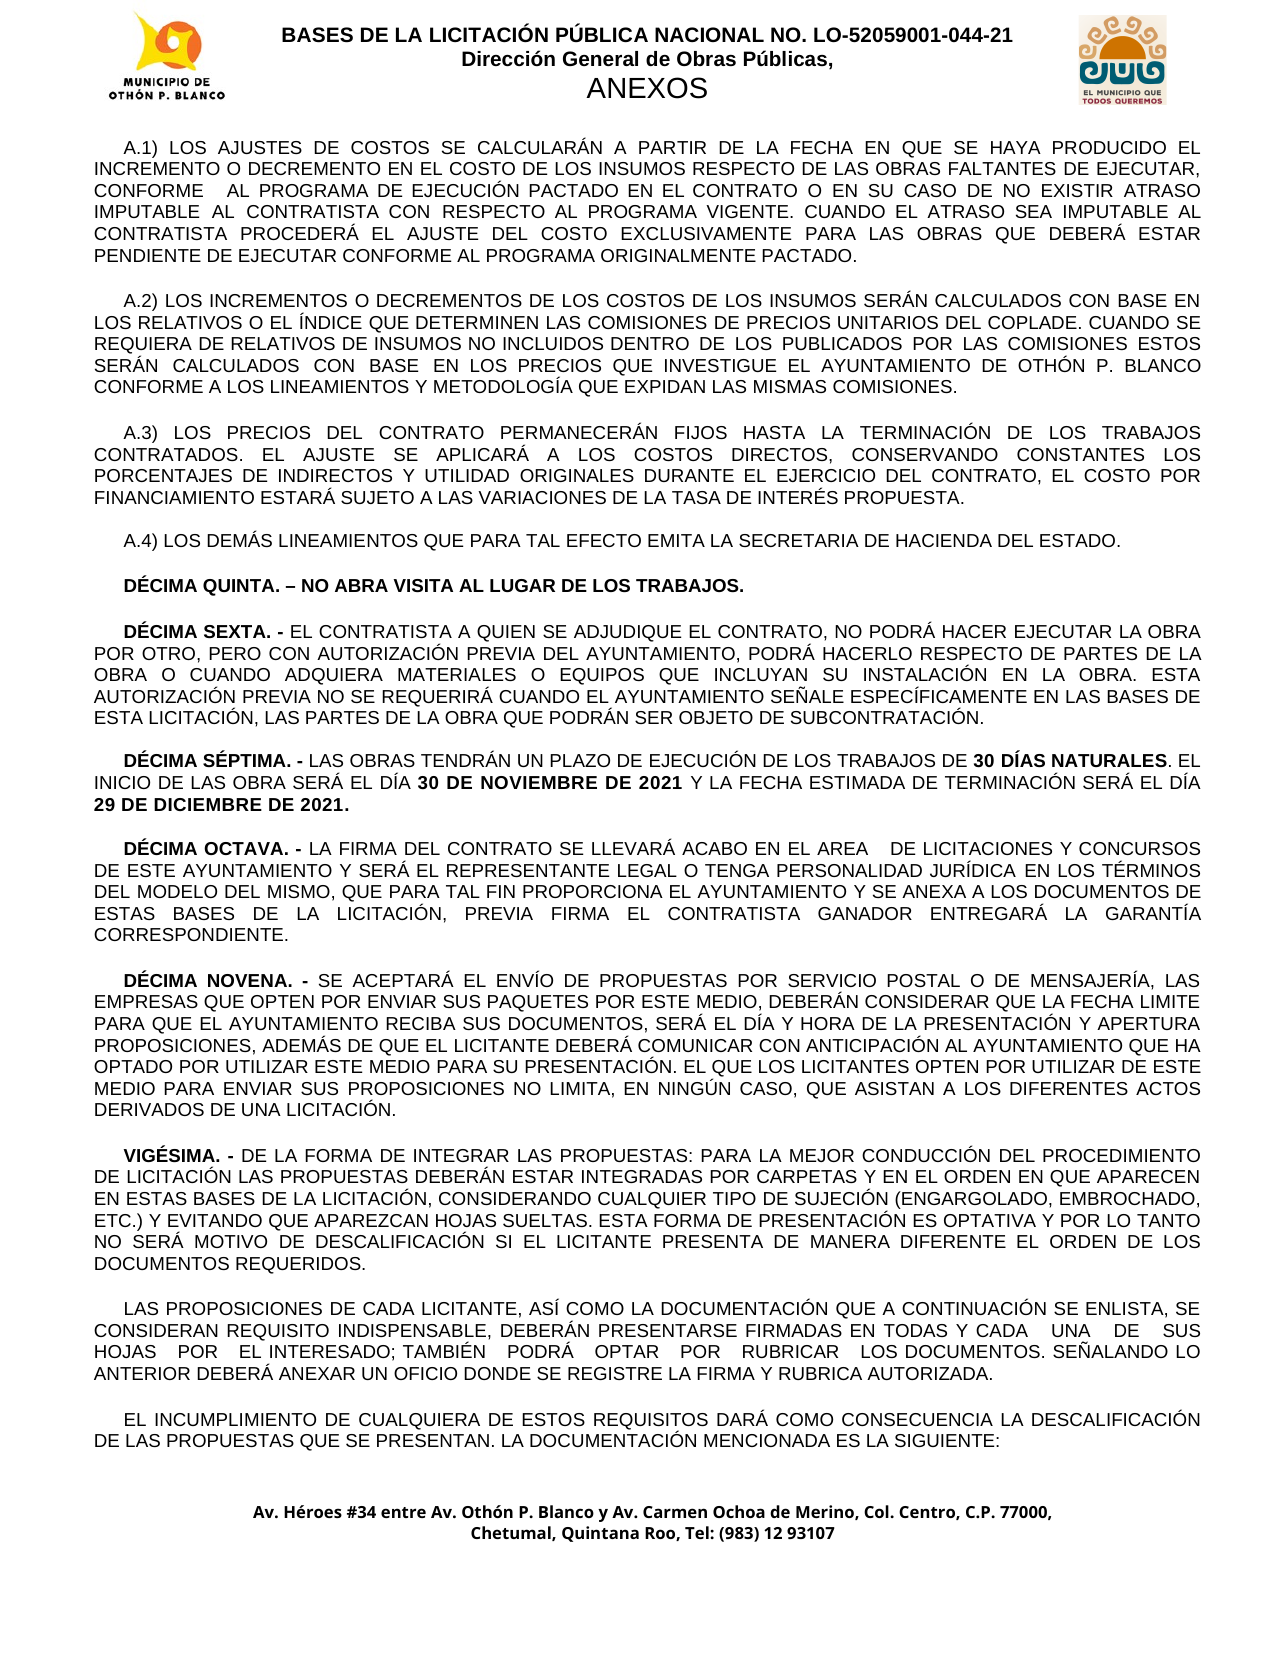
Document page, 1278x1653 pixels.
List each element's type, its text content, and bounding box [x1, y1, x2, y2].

text A.4) LOS DEMÁS LINEAMIENTOS QUE PARA TAL EFECTO EMITA LA SECRETARIA DE HACIENDA DEL ESTADO. [94, 530, 1201, 551]
text A.3) LOS PRECIOS DEL CONTRATO PERMANECERÁN FIJOS HASTA LA TERMINACIÓN DE LOS TRABAJOS CONTRATADOS. EL AJUSTE SE APLICARÁ A LOS COSTOS DIRECTOS, CONSERVANDO CONSTANTES LOS PORCENTAJES DE INDIRECTOS Y UTILIDAD ORIGINALES DURANTE EL EJERCICIO DEL CONTRATO, EL COSTO POR FINANCIAMIENTO ESTARÁ SUJETO A LAS VARIACIONES DE LA TASA DE INTERÉS PROPUESTA. [94, 422, 1201, 508]
text DÉCIMA SÉPTIMA. - LAS OBRAS TENDRÁN UN PLAZO DE EJECUCIÓN DE LOS TRABAJOS DE 30 DÍAS NATURALES. EL INICIO DE LAS OBRA SERÁ EL DÍA 30 DE NOVIEMBRE DE 2021 Y LA FECHA ESTIMADA DE TERMINACIÓN SERÁ EL DÍA 29 DE DICIEMBRE DE 2021. [94, 750, 1201, 815]
picture [1078, 15, 1167, 105]
picture [104, 0, 237, 114]
text A.1) LOS AJUSTES DE COSTOS SE CALCULARÁN A PARTIR DE LA FECHA EN QUE SE HAYA PRODUCIDO EL INCREMENTO O DECREMENTO EN EL COSTO DE LOS INSUMOS RESPECTO DE LAS OBRAS FALTANTES DE EJECUTAR, CONFORME AL PROGRAMA DE EJECUCIÓN PACTADO EN EL CONTRATO O EN SU CASO DE NO EXISTIR ATRASO IMPUTABLE AL CONTRATISTA CON RESPECTO AL PROGRAMA VIGENTE. CUANDO EL ATRASO SEA IMPUTABLE AL CONTRATISTA PROCEDERÁ EL AJUSTE DEL COSTO EXCLUSIVAMENTE PARA LAS OBRAS QUE DEBERÁ ESTAR PENDIENTE DE EJECUTAR CONFORME AL PROGRAMA ORIGINALMENTE PACTADO. [94, 137, 1201, 266]
text EL INCUMPLIMIENTO DE CUALQUIERA DE ESTOS REQUISITOS DARÁ COMO CONSECUENCIA LA DESCALIFICACIÓN DE LAS PROPUESTAS QUE SE PRESENTAN. LA DOCUMENTACIÓN MENCIONADA ES LA SIGUIENTE: [94, 1408, 1201, 1452]
text DÉCIMA SEXTA. - EL CONTRATISTA A QUIEN SE ADJUDIQUE EL CONTRATO, NO PODRÁ HACER EJECUTAR LA OBRA POR OTRO, PERO CON AUTORIZACIÓN PREVIA DEL AYUNTAMIENTO, PODRÁ HACERLO RESPECTO DE PARTES DE LA OBRA O CUANDO ADQUIERA MATERIALES O EQUIPOS QUE INCLUYAN SU INSTALACIÓN EN LA OBRA. ESTA AUTORIZACIÓN PREVIA NO SE REQUERIRÁ CUANDO EL AYUNTAMIENTO SEÑALE ESPECÍFICAMENTE EN LAS BASES DE ESTA LICITACIÓN, LAS PARTES DE LA OBRA QUE PODRÁN SER OBJETO DE SUBCONTRATACIÓN. [94, 621, 1201, 729]
text DÉCIMA QUINTA. – NO ABRA VISITA AL LUGAR DE LOS TRABAJOS. [94, 575, 1201, 597]
text A.2) LOS INCREMENTOS O DECREMENTOS DE LOS COSTOS DE LOS INSUMOS SERÁN CALCULADOS CON BASE EN LOS RELATIVOS O EL ÍNDICE QUE DETERMINEN LAS COMISIONES DE PRECIOS UNITARIOS DEL COPLADE. CUANDO SE REQUIERA DE RELATIVOS DE INSUMOS NO INCLUIDOS DENTRO DE LOS PUBLICADOS POR LAS COMISIONES ESTOS SERÁN CALCULADOS CON BASE EN LOS PRECIOS QUE INVESTIGUE EL AYUNTAMIENTO DE OTHÓN P. BLANCO CONFORME A LOS LINEAMIENTOS Y METODOLOGÍA QUE EXPIDAN LAS MISMAS COMISIONES. [94, 290, 1201, 398]
text VIGÉSIMA. - DE LA FORMA DE INTEGRAR LAS PROPUESTAS: PARA LA MEJOR CONDUCCIÓN DEL PROCEDIMIENTO DE LICITACIÓN LAS PROPUESTAS DEBERÁN ESTAR INTEGRADAS POR CARPETAS Y EN EL ORDEN EN QUE APARECEN EN ESTAS BASES DE LA LICITACIÓN, CONSIDERANDO CUALQUIER TIPO DE SUJECIÓN (ENGARGOLADO, EMBROCHADO, ETC.) Y EVITANDO QUE APAREZCAN HOJAS SUELTAS. ESTA FORMA DE PRESENTACIÓN ES OPTATIVA Y POR LO TANTO NO SERÁ MOTIVO DE DESCALIFICACIÓN SI EL LICITANTE PRESENTA DE MANERA DIFERENTE EL ORDEN DE LOS DOCUMENTOS REQUERIDOS. [94, 1145, 1201, 1274]
text DÉCIMA OCTAVA. - LA FIRMA DEL CONTRATO SE LLEVARÁ ACABO EN EL AREA DE LICITACIONES Y CONCURSOS DE ESTE AYUNTAMIENTO Y SERÁ EL REPRESENTANTE LEGAL O TENGA PERSONALIDAD JURÍDICA EN LOS TÉRMINOS DEL MODELO DEL MISMO, QUE PARA TAL FIN PROPORCIONA EL AYUNTAMIENTO Y SE ANEXA A LOS DOCUMENTOS DE ESTAS BASES DE LA LICITACIÓN, PREVIA FIRMA EL CONTRATISTA GANADOR ENTREGARÁ LA GARANTÍA CORRESPONDIENTE. [94, 838, 1201, 946]
text DÉCIMA NOVENA. - SE ACEPTARÁ EL ENVÍO DE PROPUESTAS POR SERVICIO POSTAL O DE MENSAJERÍA, LAS EMPRESAS QUE OPTEN POR ENVIAR SUS PAQUETES POR ESTE MEDIO, DEBERÁN CONSIDERAR QUE LA FECHA LIMITE PARA QUE EL AYUNTAMIENTO RECIBA SUS DOCUMENTOS, SERÁ EL DÍA Y HORA DE LA PRESENTACIÓN Y APERTURA PROPOSICIONES, ADEMÁS DE QUE EL LICITANTE DEBERÁ COMUNICAR CON ANTICIPACIÓN AL AYUNTAMIENTO QUE HA OPTADO POR UTILIZAR ESTE MEDIO PARA SU PRESENTACIÓN. EL QUE LOS LICITANTES OPTEN POR UTILIZAR DE ESTE MEDIO PARA ENVIAR SUS PROPOSICIONES NO LIMITA, EN NINGÚN CASO, QUE ASISTAN A LOS DIFERENTES ACTOS DERIVADOS DE UNA LICITACIÓN. [94, 970, 1201, 1121]
text LAS PROPOSICIONES DE CADA LICITANTE, ASÍ COMO LA DOCUMENTACIÓN QUE A CONTINUACIÓN SE ENLISTA, SE CONSIDERAN REQUISITO INDISPENSABLE, DEBERÁN PRESENTARSE FIRMADAS EN TODAS Y CADA UNA DE SUS HOJAS POR EL INTERESADO; TAMBIÉN PODRÁ OPTAR POR RUBRICAR LOS DOCUMENTOS. SEÑALANDO LO ANTERIOR DEBERÁ ANEXAR UN OFICIO DONDE SE REGISTRE LA FIRMA Y RUBRICA AUTORIZADA. [94, 1298, 1201, 1384]
